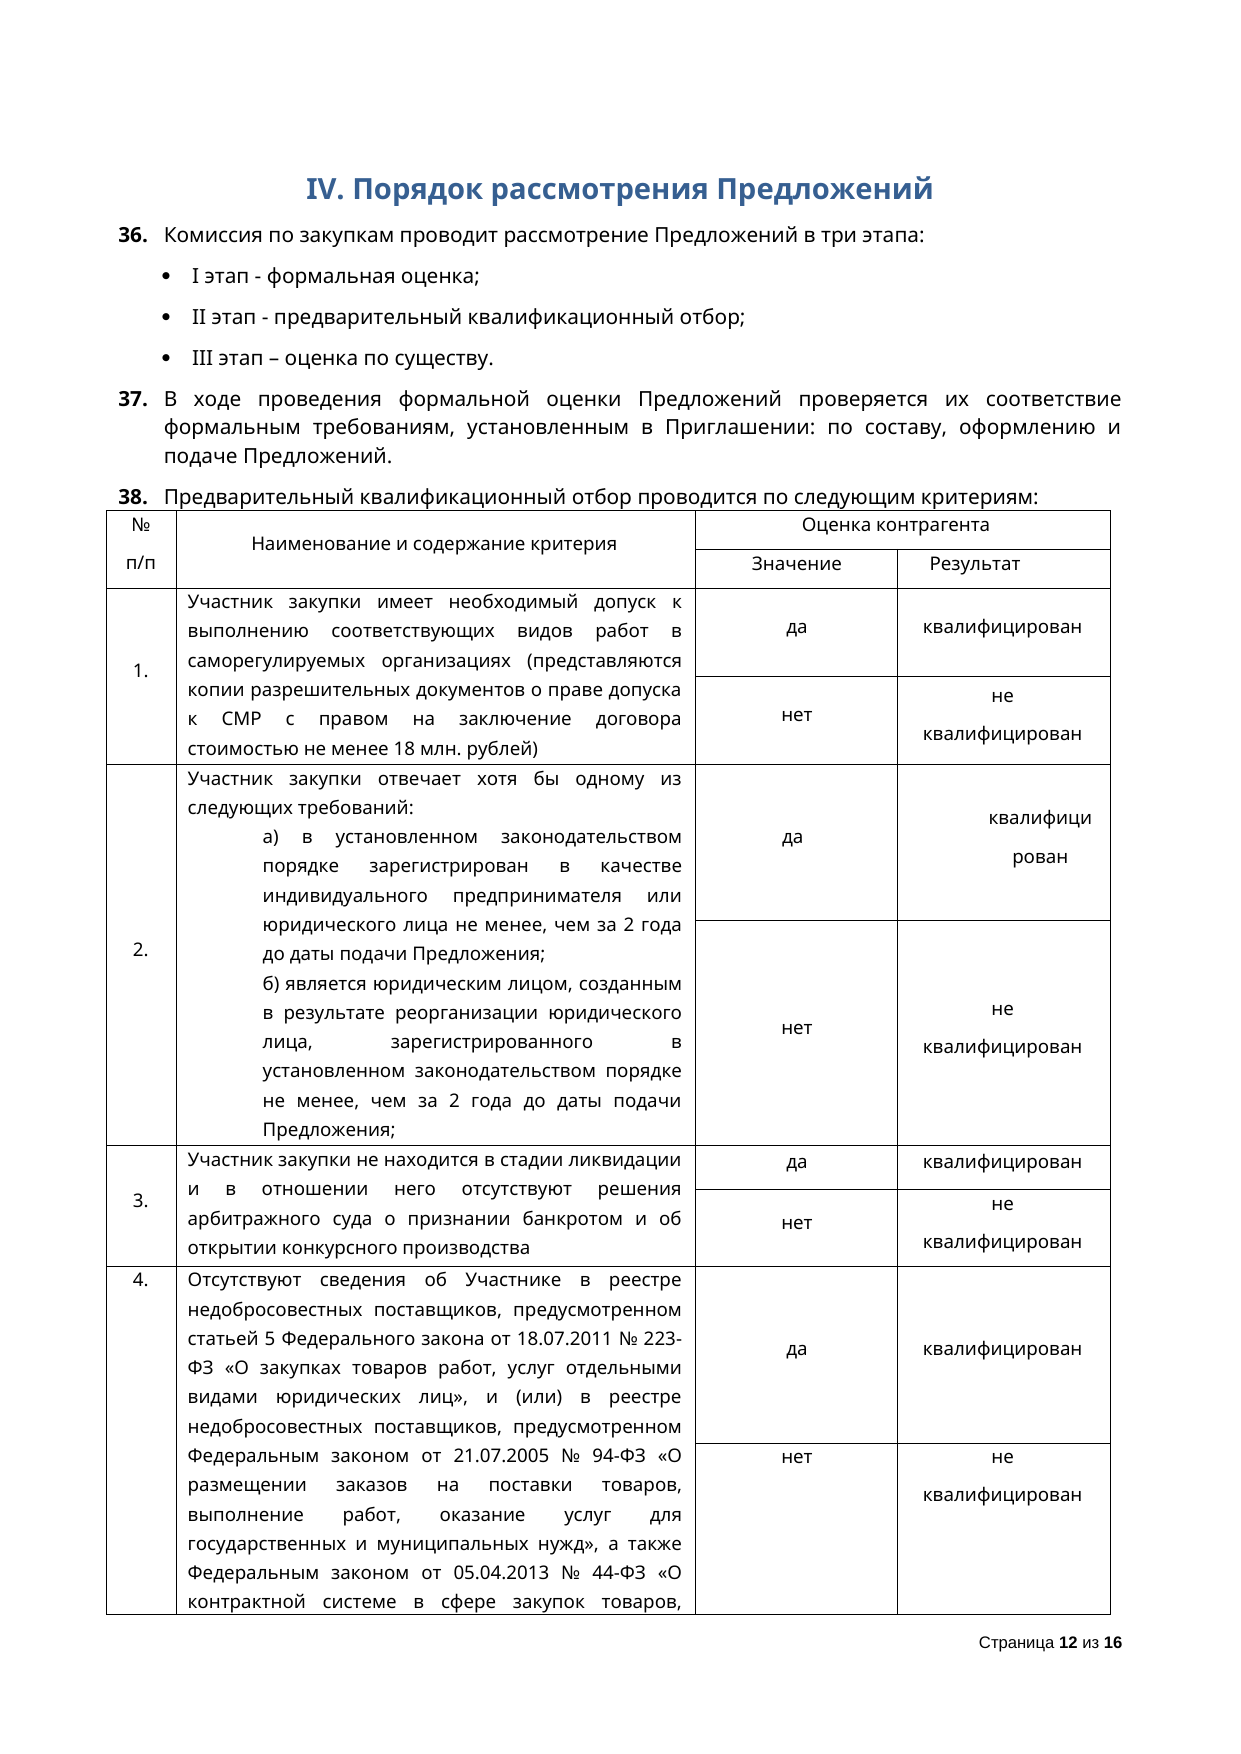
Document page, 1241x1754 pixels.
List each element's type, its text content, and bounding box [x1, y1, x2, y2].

table_cell да [696, 1267, 897, 1442]
table_cell не квалифицирован [898, 1190, 1110, 1266]
table_cell да [696, 765, 897, 920]
table_cell нет [696, 1444, 897, 1614]
table_cell 2. [107, 765, 176, 1145]
table_cell квалифицирован [898, 1146, 1110, 1189]
table_header Наименование и содержание критерия [177, 511, 695, 587]
table_cell нет [696, 921, 897, 1145]
table_cell 3. [107, 1146, 176, 1266]
table_cell 4. [107, 1267, 176, 1614]
list II этап - предварительный квалификационный отбор; [162, 302, 1122, 331]
table_header № п/п [107, 511, 176, 587]
table_cell Результат [898, 550, 1110, 587]
table_cell Участник закупки не находится в стадии ликвидации и в отношении него отсутствуют решения арбитражного суда о признании банкротом и об открытии конкурсного производства [177, 1146, 695, 1266]
subtitle IV. Порядок рассмотрения Предложений [118, 168, 1122, 208]
list I этап - формальная оценка; [162, 261, 1122, 290]
table_cell Значение [696, 550, 897, 587]
table_cell не квалифицирован [898, 1444, 1110, 1614]
table_cell 1. [107, 589, 176, 764]
table_cell да [696, 589, 897, 676]
table_cell Отсутствуют сведения об Участнике в реестре недобросовестных поставщиков, предусмотренном статьей 5 Федерального закона от 18.07.2011 № 223-ФЗ «О закупках товаров работ, услуг отдельными видами юридических лиц», и (или) в реестре недобросовестных поставщиков, предусмотренном Федеральным законом от 21.07.2005 № 94-ФЗ «О размещении заказов на поставки товаров, выполнение работ, оказание услуг для государственных и муниципальных нужд», а также Федеральным законом от 05.04.2013 № 44-ФЗ «О контрактной системе в сфере закупок товаров, работ, услуг для обеспечения государственных и муниципальных нужд». [177, 1267, 695, 1614]
table_cell Участник закупки отвечает хотя бы одному из следующих требований: а) в установленном законодательством порядке зарегистрирован в качестве индивидуального предпринимателя или юридического лица не менее, чем за 2 года до даты подачи Предложения; б) является юридическим лицом, созданным в результате реорганизации юридического лица, зарегистрированного в установленном законодательством порядке не менее, чем за 2 года до даты подачи Предложения; [177, 765, 695, 1145]
table_cell не квалифицирован [898, 677, 1110, 764]
table_cell нет [696, 677, 897, 764]
table_cell Участник закупки имеет необходимый допуск к выполнению соответствующих видов работ в саморегулируемых организациях (представляются копии разрешительных документов о праве допуска к СМР с правом на заключение договора стоимостью не менее 18 млн. рублей) [177, 589, 695, 764]
table_cell квалифицирован [898, 1267, 1110, 1442]
table_cell нет [696, 1190, 897, 1266]
table_cell да [696, 1146, 897, 1189]
table_cell квалифицирован [898, 589, 1110, 676]
list III этап – оценка по существу. [162, 343, 1122, 372]
list В ходе проведения формальной оценки Предложений проверяется их соответствие формальным требованиям, установленным в Приглашении: по составу, оформлению и подаче Предложений. [118, 384, 1122, 469]
table_cell не квалифицирован [898, 921, 1110, 1145]
list Комиссия по закупкам проводит рассмотрение Предложений в три этапа: [118, 220, 1122, 249]
table_header Оценка контрагента [696, 511, 1110, 549]
list Предварительный квалификационный отбор проводится по следующим критериям: [118, 482, 1122, 510]
table_cell квалифицирован [898, 765, 1110, 920]
